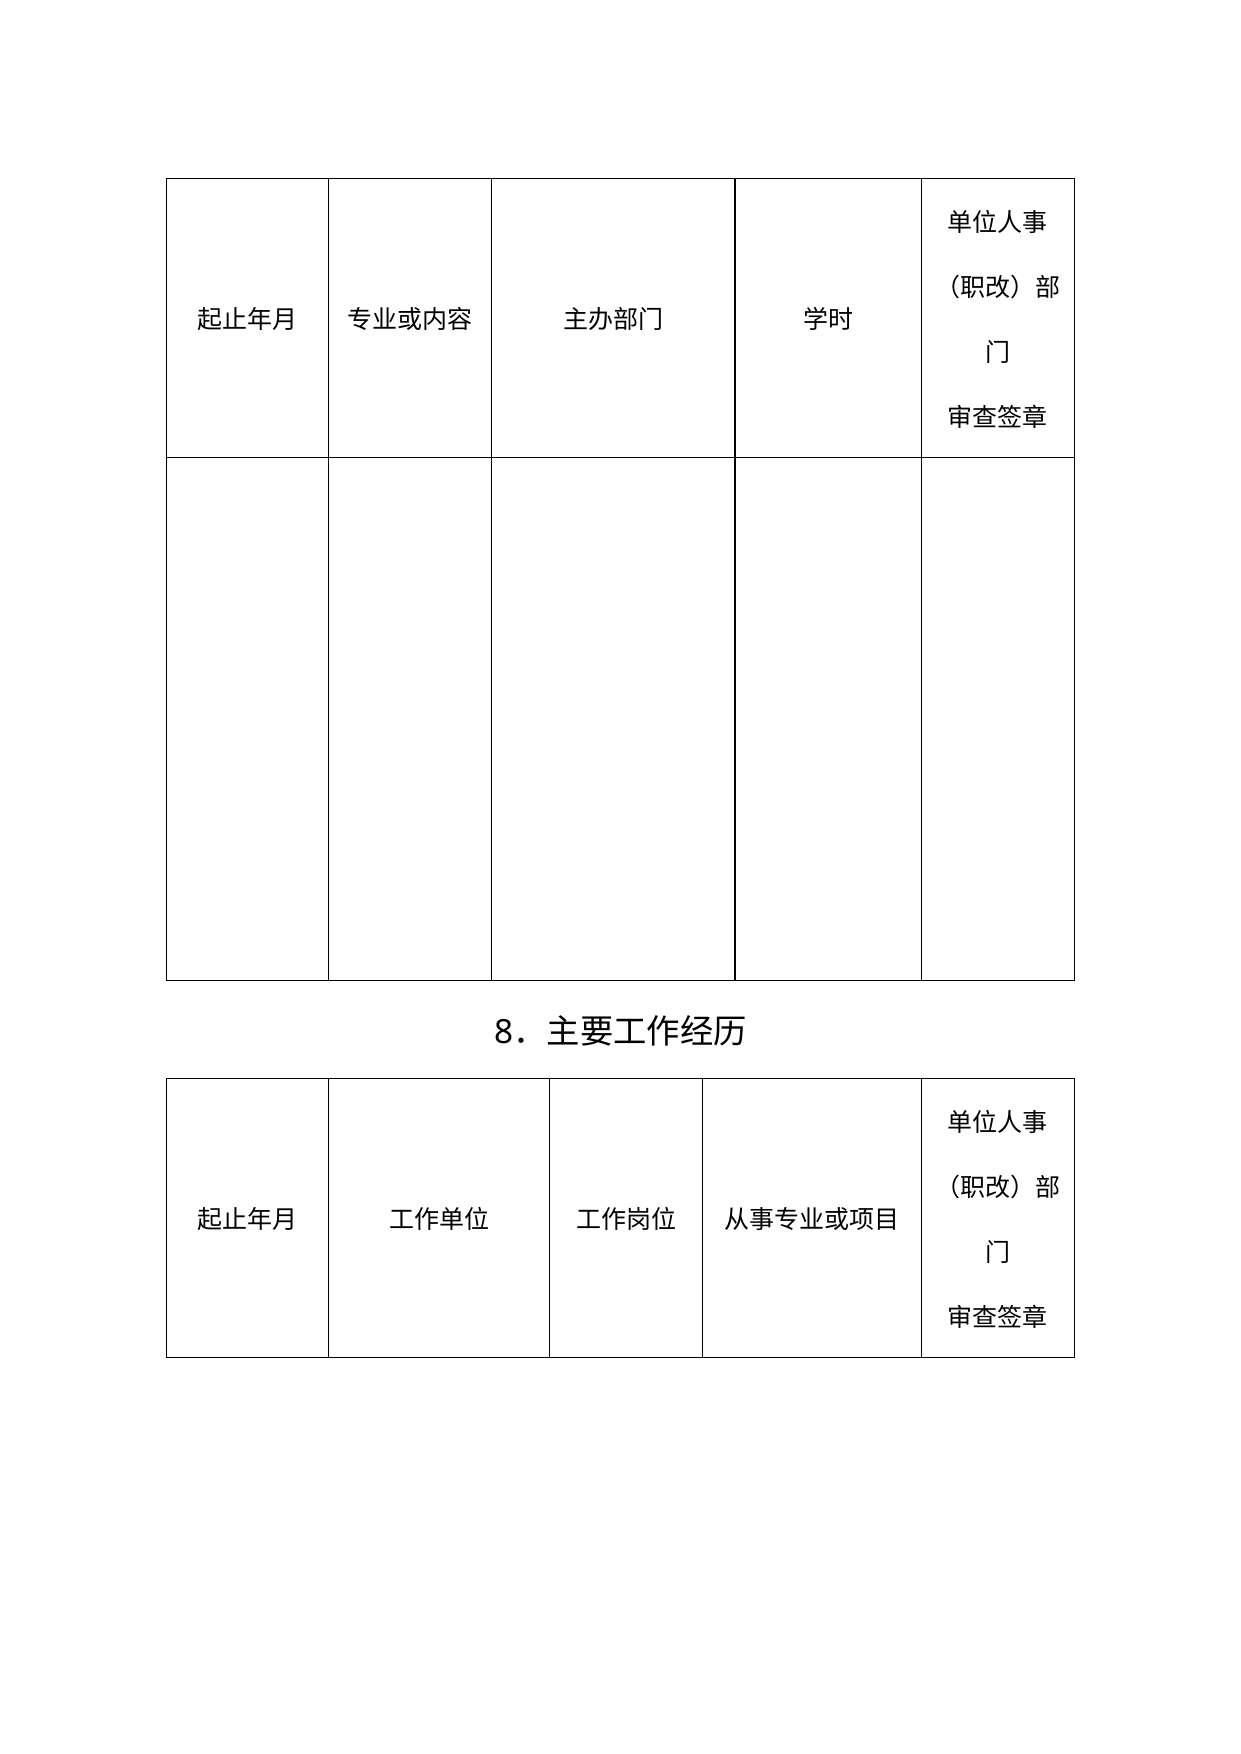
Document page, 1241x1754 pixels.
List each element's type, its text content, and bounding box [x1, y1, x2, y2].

table_header 主办部门 [492, 179, 734, 457]
table_header 起止年月 [167, 1079, 328, 1357]
table_header 单位人事（职改）部门 审查签章 [922, 179, 1074, 457]
table_header 专业或内容 [329, 179, 491, 457]
table_header 学时 [736, 179, 921, 457]
table_cell [492, 458, 734, 979]
table_cell [329, 458, 491, 979]
table_cell [167, 458, 328, 979]
table_header 工作单位 [329, 1079, 549, 1357]
text 8．主要工作经历 [148, 997, 1092, 1062]
table_header 工作岗位 [550, 1079, 702, 1357]
table_cell [922, 458, 1074, 979]
table_header 单位人事（职改）部门 审查签章 [922, 1079, 1074, 1357]
table_header 从事专业或项目 [703, 1079, 921, 1357]
table_header 起止年月 [167, 179, 328, 457]
table_cell [736, 458, 921, 979]
